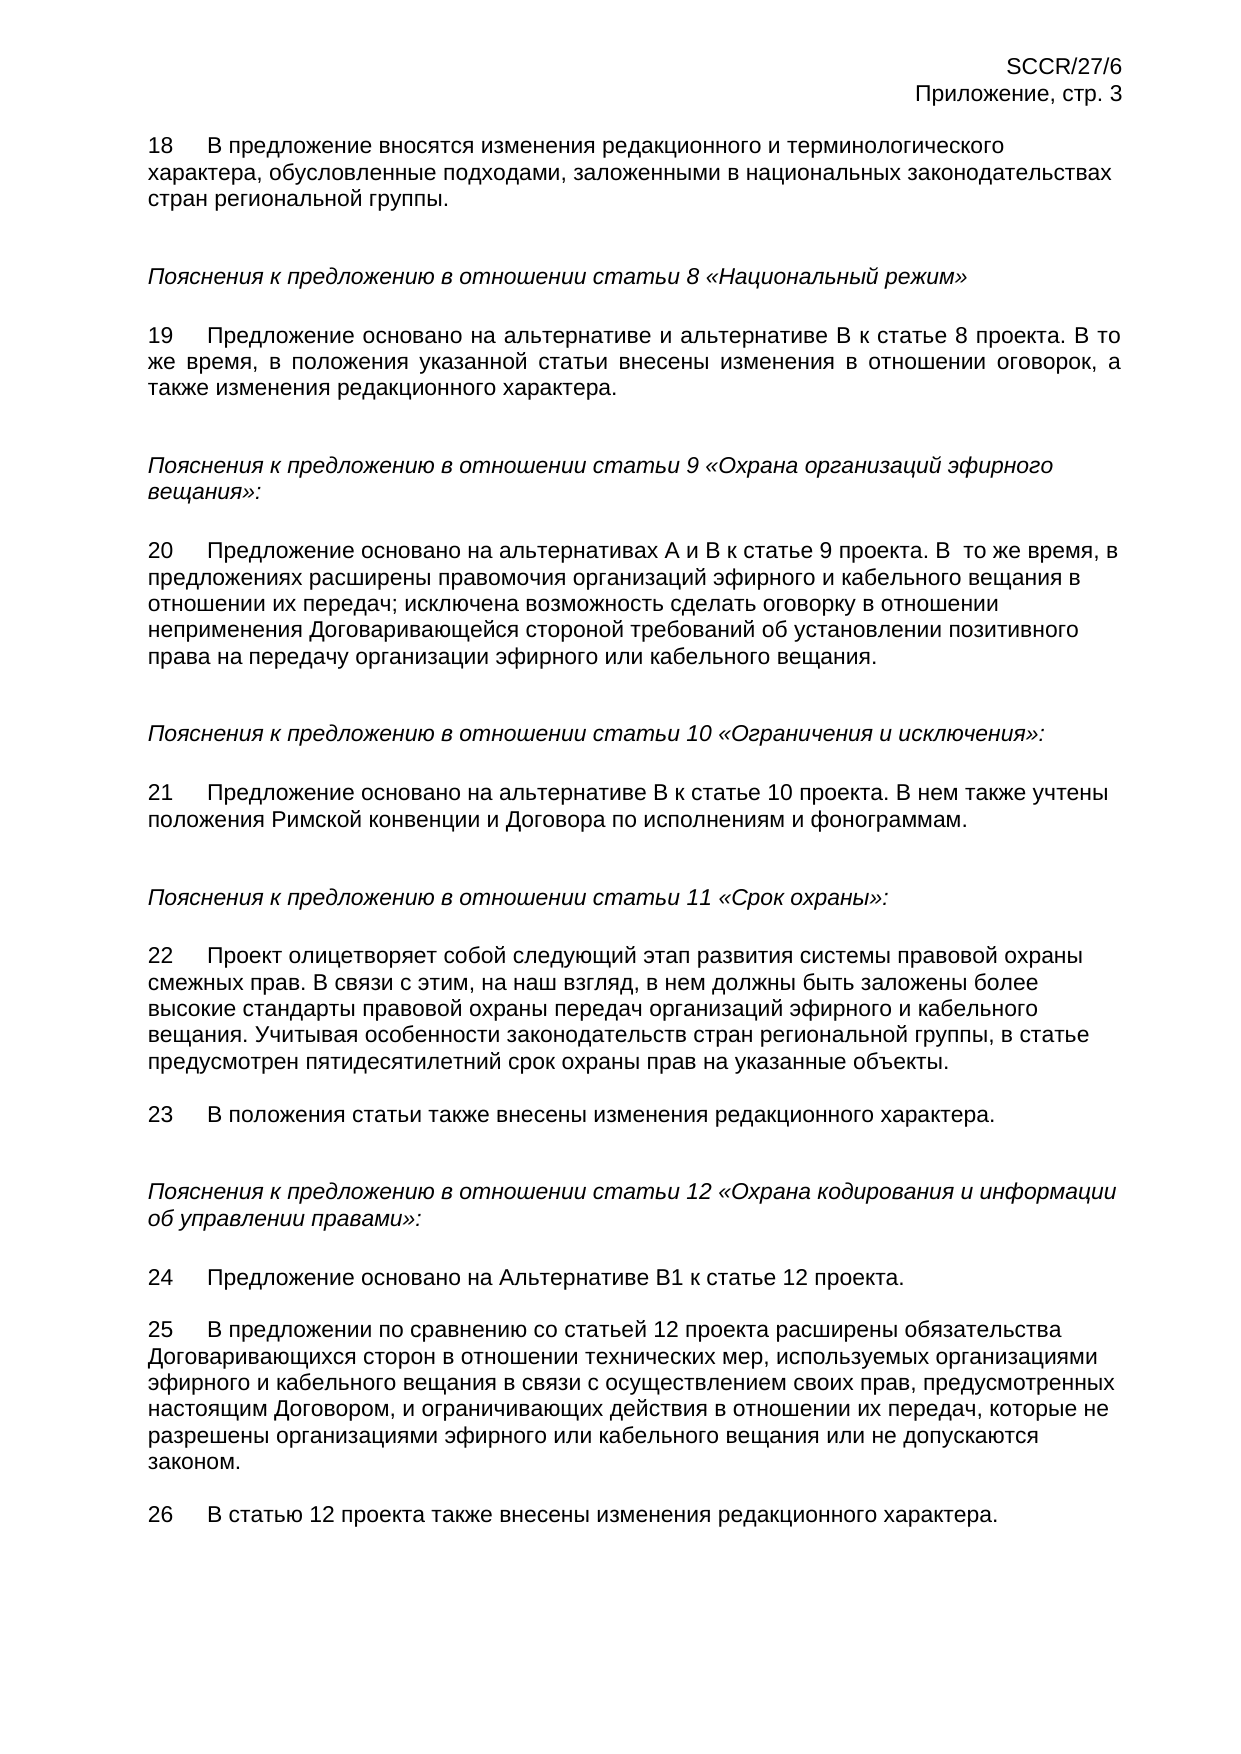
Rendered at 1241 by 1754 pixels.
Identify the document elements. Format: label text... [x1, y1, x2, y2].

text В статью 12 проекта также внесены изменения редакционного характера. [148, 1501, 1122, 1527]
text Предложение основано на альтернативе В к статье 10 проекта. В нем также учтены положения Римской конвенции и Договора по исполнениям и фонограммам. [148, 779, 1122, 832]
text Предложение основано на альтернативах А и В к статье 9 проекта. В то же время, в предложениях расширены правомочия организаций эфирного и кабельного вещания в отношении их передач; исключена возможность сделать оговорку в отношении неприменения Договаривающейся стороной требований об установлении позитивного права на передачу организации эфирного или кабельного вещания. [148, 537, 1122, 669]
subtitle Пояснения к предложению в отношении статьи 8 «Национальный режим» [148, 263, 1122, 289]
subtitle Пояснения к предложению в отношении статьи 11 «Срок охраны»: [148, 883, 1122, 910]
text В предложении по сравнению со статьей 12 проекта расширены обязательства Договаривающихся сторон в отношении технических мер, используемых организациями эфирного и кабельного вещания в связи с осуществлением своих прав, предусмотренных настоящим Договором, и ограничивающих действия в отношении их передач, которые не разрешены организациями эфирного или кабельного вещания или не допускаются законом. [148, 1316, 1122, 1474]
text В положения статьи также внесены изменения редакционного характера. [148, 1101, 1122, 1127]
subtitle Пояснения к предложению в отношении статьи 12 «Охрана кодирования и информации об управлении правами»: [148, 1178, 1122, 1231]
text Проект олицетворяет собой следующий этап развития системы правовой охраны смежных прав. В связи с этим, на наш взгляд, в нем должны быть заложены более высокие стандарты правовой охраны передач организаций эфирного и кабельного вещания. Учитывая особенности законодательств стран региональной группы, в статье предусмотрен пятидесятилетний срок охраны прав на указанные объекты. [148, 942, 1122, 1074]
subtitle Пояснения к предложению в отношении статьи 9 «Охрана организаций эфирного вещания»: [148, 452, 1122, 505]
text Предложение основано на Альтернативе В1 к статье 12 проекта. [148, 1263, 1122, 1290]
subtitle Пояснения к предложению в отношении статьи 10 «Ограничения и исключения»: [148, 720, 1122, 747]
text В предложение вносятся изменения редакционного и терминологического характера, обусловленные подходами, заложенными в национальных законодательствах стран региональной группы. [148, 132, 1122, 211]
text Предложение основано на альтернативе и альтернативе В к статье 8 проекта. В то же время, в положения указанной статьи внесены изменения в отношении оговорок, а также изменения редакционного характера. [148, 322, 1122, 401]
